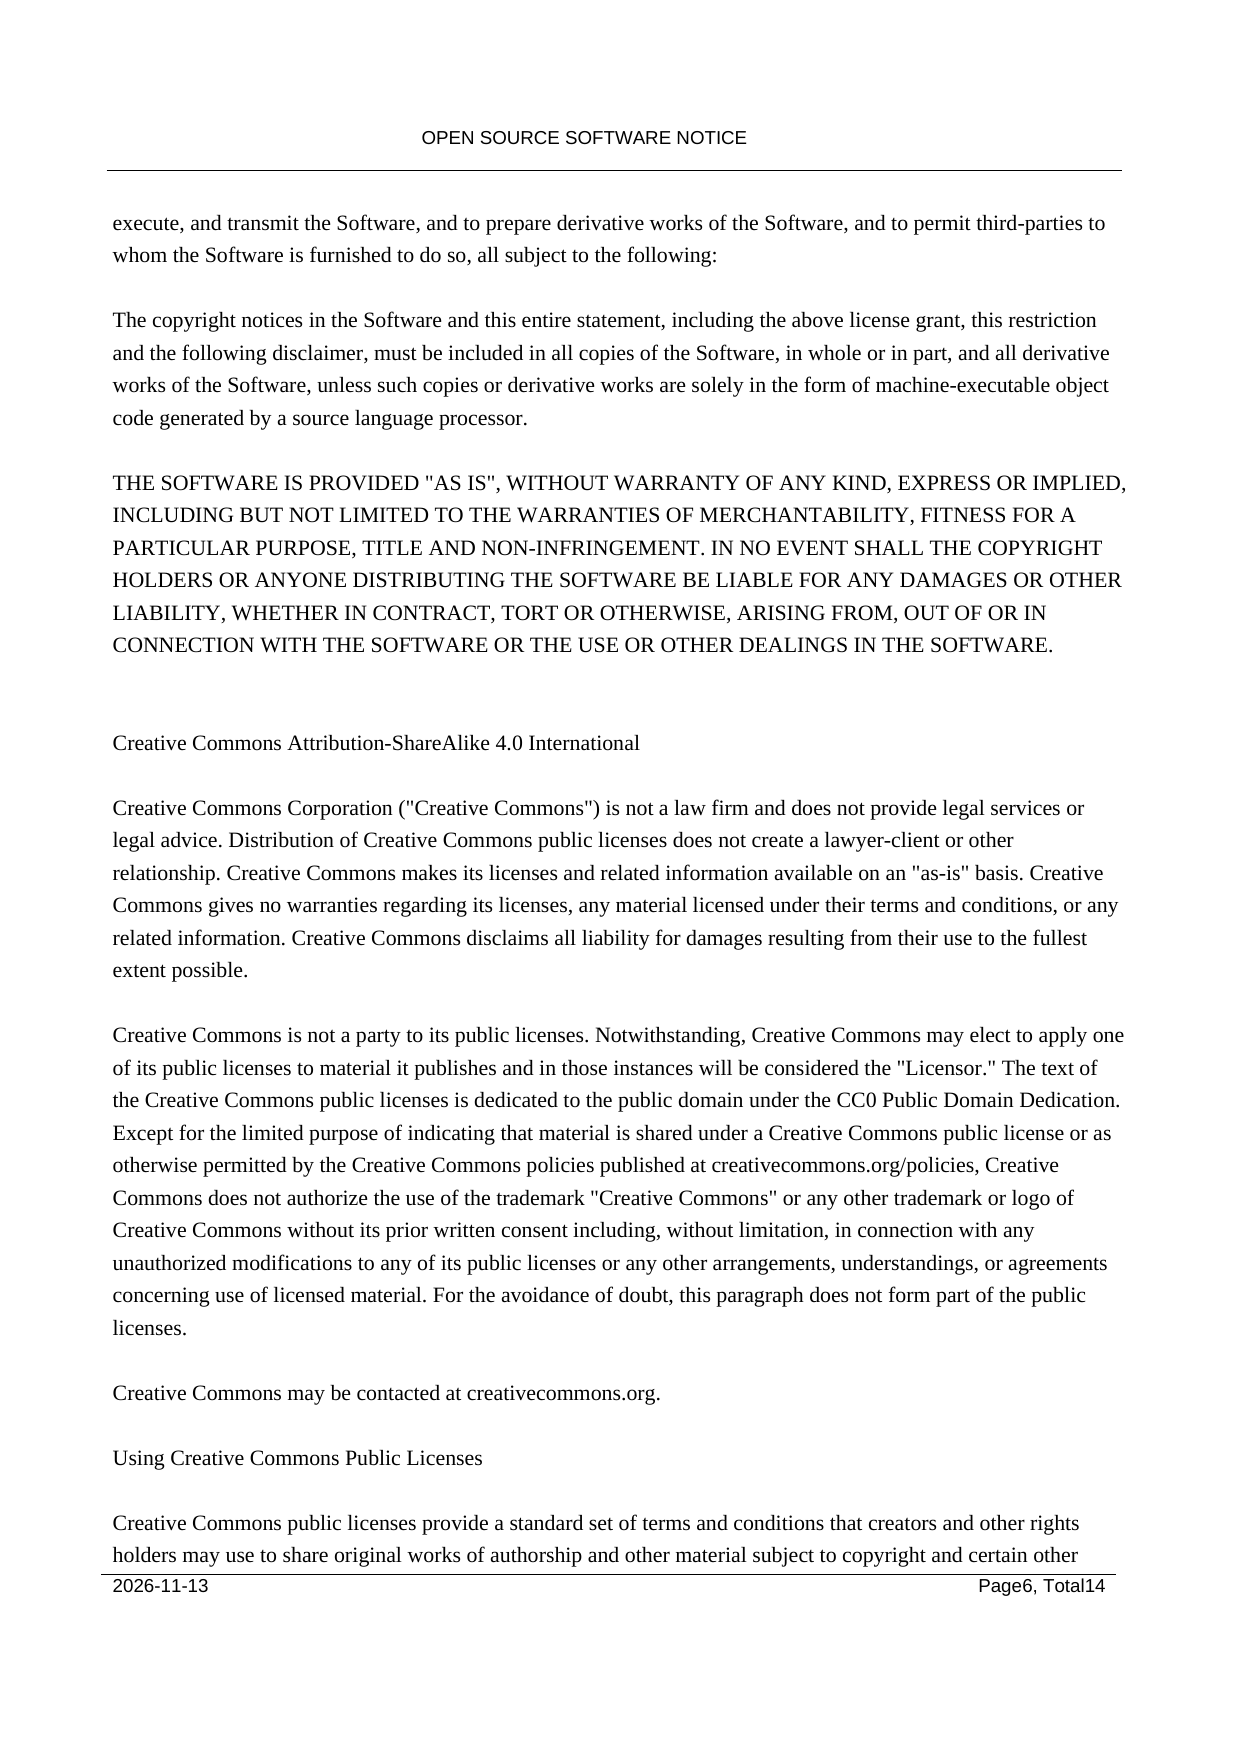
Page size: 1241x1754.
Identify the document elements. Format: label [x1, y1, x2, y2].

text [112, 206, 1128, 1571]
